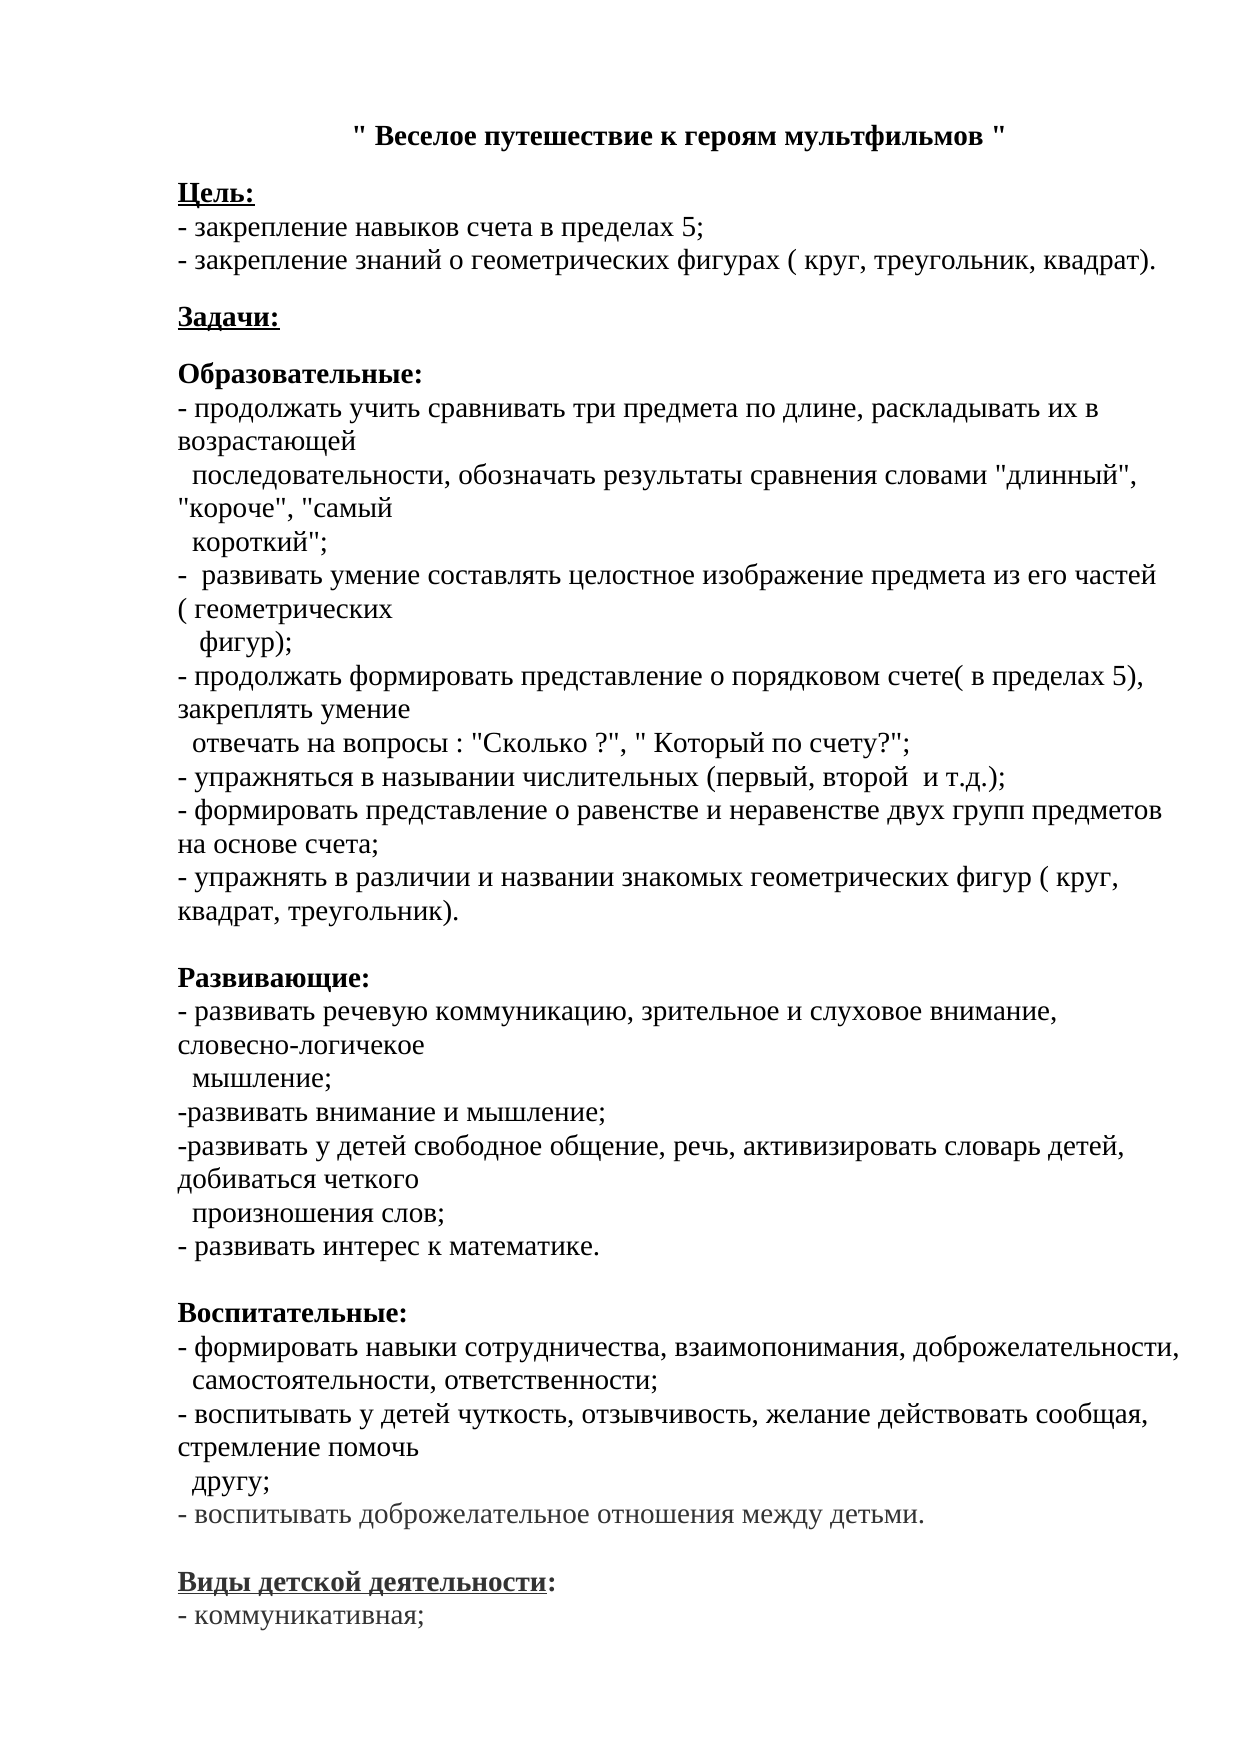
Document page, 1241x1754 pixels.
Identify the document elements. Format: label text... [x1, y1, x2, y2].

text - закрепление навыков счета в пределах 5; [177, 209, 1181, 242]
text - развивать речевую коммуникацию, зрительное и слуховое внимание, словесно-логичекое [177, 993, 1181, 1061]
text фигур); [177, 624, 1181, 658]
text - коммуникативная; [177, 1597, 1181, 1631]
text произношения слов; [177, 1195, 1181, 1228]
text - воспитывать доброжелательное отношения между детьми. [177, 1497, 1181, 1530]
text -развивать у детей свободное общение, речь, активизировать словарь детей, добиваться четкого [177, 1128, 1181, 1195]
text последовательности, обозначать результаты сравнения словами "длинный", "короче", "самый [177, 457, 1181, 524]
text Виды детской деятельности: [177, 1564, 1181, 1597]
text - развивать умение составлять целостное изображение предмета из его частей ( геометрических [177, 557, 1181, 624]
text - воспитывать у детей чуткость, отзывчивость, желание действовать сообщая, стремление помочь [177, 1396, 1181, 1463]
text другу; [177, 1463, 1181, 1497]
text Задачи: [177, 299, 1181, 333]
text Воспитательные: [177, 1295, 1181, 1329]
text -развивать внимание и мышление; [177, 1094, 1181, 1128]
text - упражняться в назывании числительных (первый, второй и т.д.); [177, 759, 1181, 792]
text мышление; [177, 1061, 1181, 1094]
text самостоятельности, ответственности; [177, 1362, 1181, 1396]
text - упражнять в различии и названии знакомых геометрических фигур ( круг, квадрат, треугольник). [177, 859, 1181, 926]
text - закрепление знаний о геометрических фигурах ( круг, треугольник, квадрат). [177, 242, 1181, 276]
text - формировать навыки сотрудничества, взаимопонимания, доброжелательности, [177, 1329, 1181, 1362]
text - развивать интерес к математике. [177, 1228, 1181, 1262]
text отвечать на вопросы : "Сколько ?", " Который по счету?"; [177, 725, 1181, 759]
text - продолжать формировать представление о порядковом счете( в пределах 5), закреплять умение [177, 658, 1181, 725]
text Образовательные: [177, 356, 1181, 390]
text - формировать представление о равенстве и неравенстве двух групп предметов на основе счета; [177, 792, 1181, 859]
text Цель: [177, 175, 1181, 209]
text " Веселое путешествие к героям мультфильмов " [177, 118, 1181, 152]
text - продолжать учить сравнивать три предмета по длине, раскладывать их в возрастающей [177, 390, 1181, 457]
text короткий"; [177, 524, 1181, 557]
text Развивающие: [177, 960, 1181, 993]
